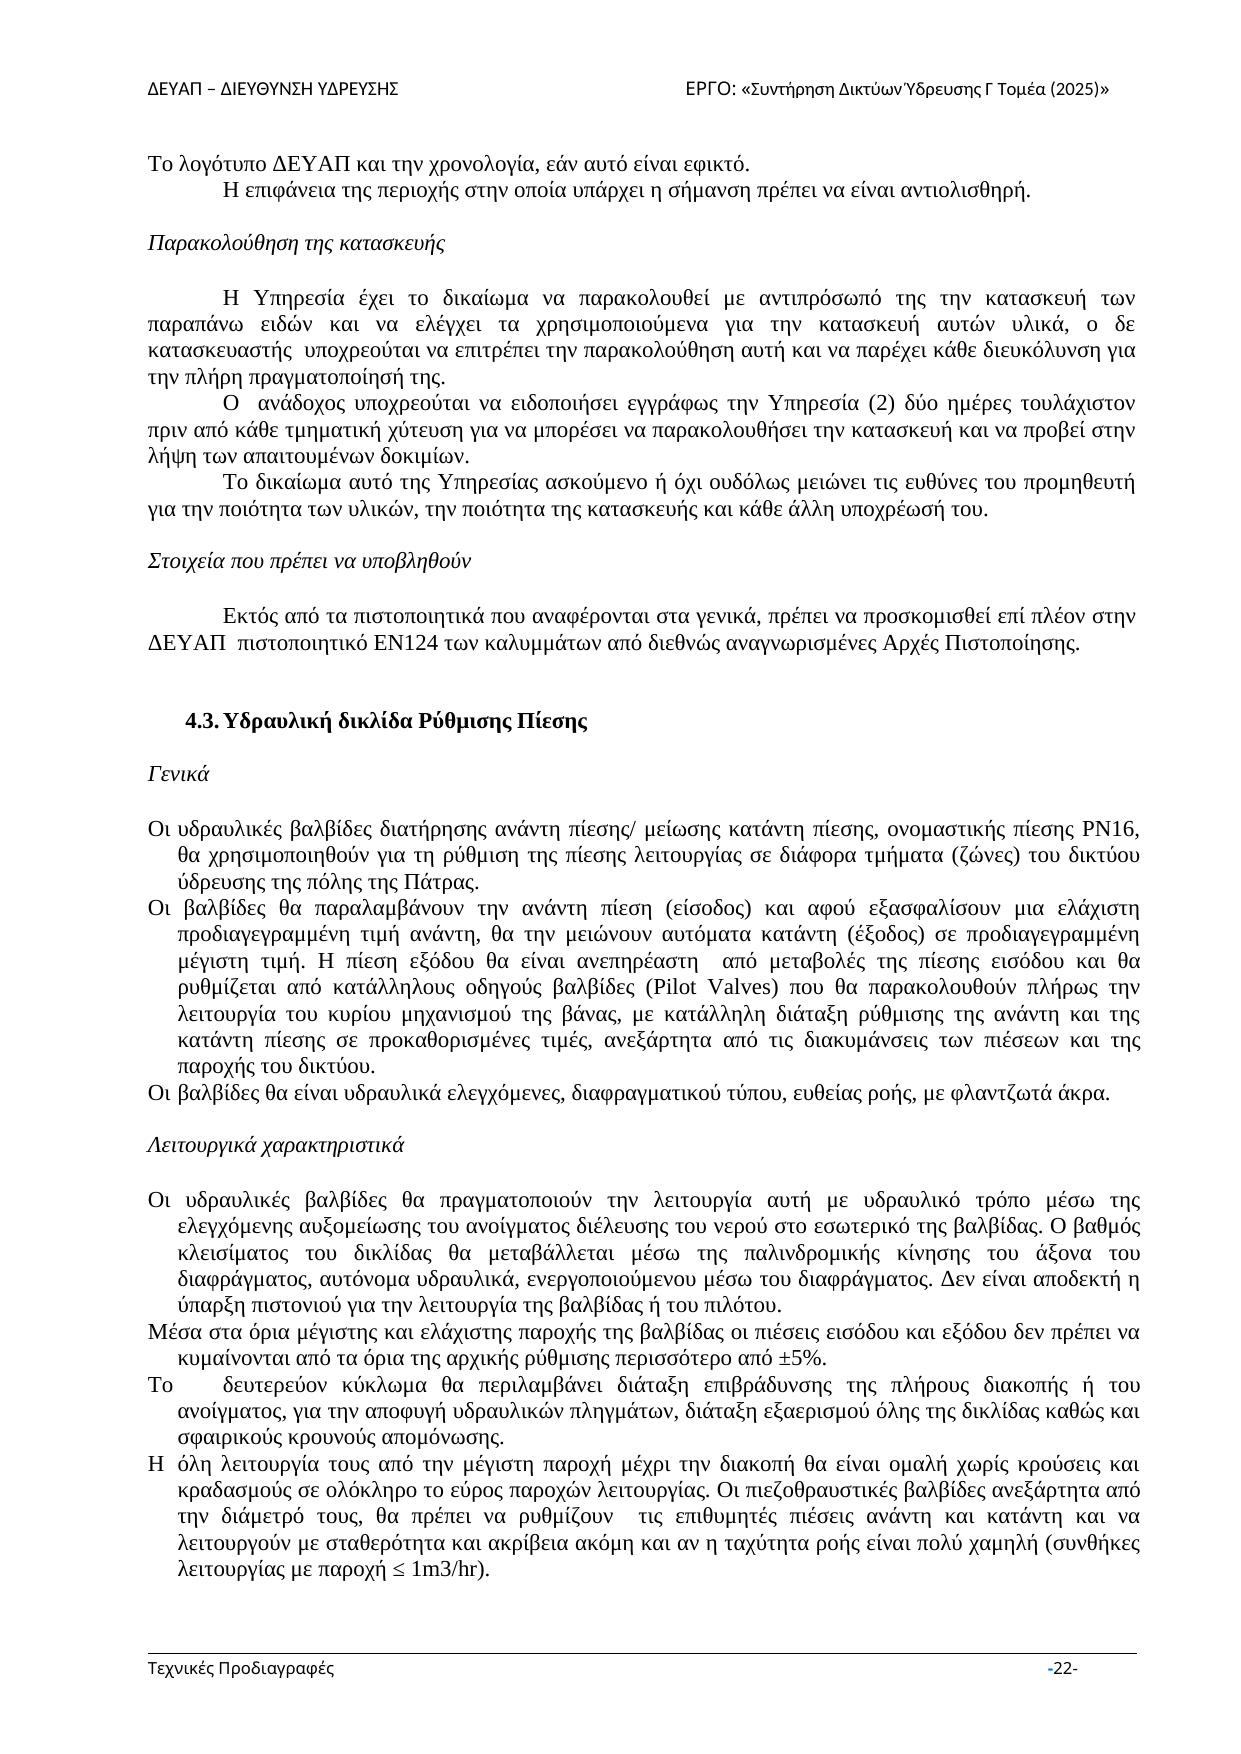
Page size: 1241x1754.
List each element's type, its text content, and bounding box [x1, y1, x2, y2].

list Μέσα στα όρια μέγιστης και ελάχιστης παροχής της βαλβίδας οι πιέσεις εισόδου και εξόδου δεν πρέπει να κυμαίνονται από τα όρια της αρχικής ρύθμισης περισσότερο από ±5%. [148, 1318, 1142, 1371]
list Οι βαλβίδες θα είναι υδραυλικά ελεγχόμενες, διαφραγματικού τύπου, ευθείας ροής, με φλαντζωτά άκρα. [148, 1079, 1142, 1105]
list Οι υδραυλικές βαλβίδες θα πραγματοποιούν την λειτουργία αυτή με υδραυλικό τρόπο μέσω της ελεγχόμενης αυξομείωσης του ανοίγματος διέλευσης του νερού στο εσωτερικό της βαλβίδας. Ο βαθμός κλεισίματος του δικλίδας θα μεταβάλλεται μέσω της παλινδρομικής κίνησης του άξονα του διαφράγματος, αυτόνομα υδραυλικά, ενεργοποιούμενου μέσω του διαφράγματος. Δεν είναι αποδεκτή η ύπαρξη πιστονιού για την λειτουργία της βαλβίδας ή του πιλότου. [148, 1186, 1142, 1318]
subtitle Λειτουργικά χαρακτηριστικά [148, 1131, 1137, 1158]
text Το δικαίωμα αυτό της Υπηρεσίας ασκούμενο ή όχι ουδόλως μειώνει τις ευθύνες του προμηθευτή για την ποιότητα των υλικών, την ποιότητα της κατασκευής και κάθε άλλη υποχρέωσή του. [148, 468, 1137, 521]
subtitle Παρακολούθηση της κατασκευής [148, 229, 1137, 255]
subtitle Γενικά [148, 760, 1137, 787]
text Η Υπηρεσία έχει το δικαίωμα να παρακολουθεί με αντιπρόσωπό της την κατασκευή των παραπάνω ειδών και να ελέγχει τα χρησιμοποιούμενα για την κατασκευή αυτών υλικά, ο δε κατασκευαστής υποχρεούται να επιτρέπει την παρακολούθηση αυτή και να παρέχει κάθε διευκόλυνση για την πλήρη πραγματοποίησή της. [148, 284, 1137, 389]
list Η όλη λειτουργία τους από την μέγιστη παροχή μέχρι την διακοπή θα είναι ομαλή χωρίς κρούσεις και κραδασμούς σε ολόκληρο το εύρος παροχών λειτουργίας. Οι πιεζοθραυστικές βαλβίδες ανεξάρτητα από την διάμετρό τους, θα πρέπει να ρυθμίζουν τις επιθυμητές πιέσεις ανάντη και κατάντη και να λειτουργούν με σταθερότητα και ακρίβεια ακόμη και αν η ταχύτητα ροής είναι πολύ χαμηλή (συνθήκες λειτουργίας με παροχή ≤ 1m3/hr). [148, 1450, 1142, 1581]
list To δευτερεύον κύκλωμα θα περιλαμβάνει διάταξη επιβράδυνσης της πλήρους διακοπής ή του ανοίγματος, για την αποφυγή υδραυλικών πληγμάτων, διάταξη εξαερισμού όλης της δικλίδας καθώς και σφαιρικούς κρουνούς απομόνωσης. [148, 1371, 1142, 1450]
text Η επιφάνεια της περιοχής στην οποία υπάρχει η σήμανση πρέπει να είναι αντιολισθηρή. [148, 176, 1137, 203]
text Ο ανάδοχος υποχρεούται να ειδοποιήσει εγγράφως την Υπηρεσία (2) δύο ημέρες τουλάχιστον πριν από κάθε τμηματική χύτευση για να μπορέσει να παρακολουθήσει την κατασκευή και να προβεί στην λήψη των απαιτουμένων δοκιμίων. [148, 389, 1137, 468]
list Το λογότυπο ΔΕΥΑΠ και την χρονολογία, εάν αυτό είναι εφικτό. [148, 150, 1142, 176]
subtitle Στοιχεία που πρέπει να υποβληθούν [148, 547, 1137, 574]
list Οι υδραυλικές βαλβίδες διατήρησης ανάντη πίεσης/ μείωσης κατάντη πίεσης, ονομαστικής πίεσης PN16, θα χρησιμοποιηθούν για τη ρύθμιση της πίεσης λειτουργίας σε διάφορα τμήματα (ζώνες) του δικτύου ύδρευσης της πόλης της Πάτρας. [148, 815, 1142, 894]
text Εκτός από τα πιστοποιητικά που αναφέρονται στα γενικά, πρέπει να προσκομισθεί επί πλέον στην ΔΕΥΑΠ πιστοποιητικό ΕΝ124 των καλυμμάτων από διεθνώς αναγνωρισμένες Αρχές Πιστοποίησης. [148, 602, 1137, 655]
list Οι βαλβίδες θα παραλαμβάνουν την ανάντη πίεση (είσοδος) και αφού εξασφαλίσουν μια ελάχιστη προδιαγεγραμμένη τιμή ανάντη, θα την μειώνουν αυτόματα κατάντη (έξοδος) σε προδιαγεγραμμένη μέγιστη τιμή. Η πίεση εξόδου θα είναι ανεπηρέαστη από μεταβολές της πίεσης εισόδου και θα ρυθμίζεται από κατάλληλους οδηγούς βαλβίδες (Pilot Valves) που θα παρακολουθούν πλήρως την λειτουργία του κυρίου μηχανισμού της βάνας, με κατάλληλη διάταξη ρύθμισης της ανάντη και της κατάντη πίεσης σε προκαθορισμένες τιμές, ανεξάρτητα από τις διακυμάνσεις των πιέσεων και της παροχής του δικτύου. [148, 894, 1142, 1079]
list Υδραυλική δικλίδα Ρύθμισης Πίεσης [185, 708, 1137, 734]
